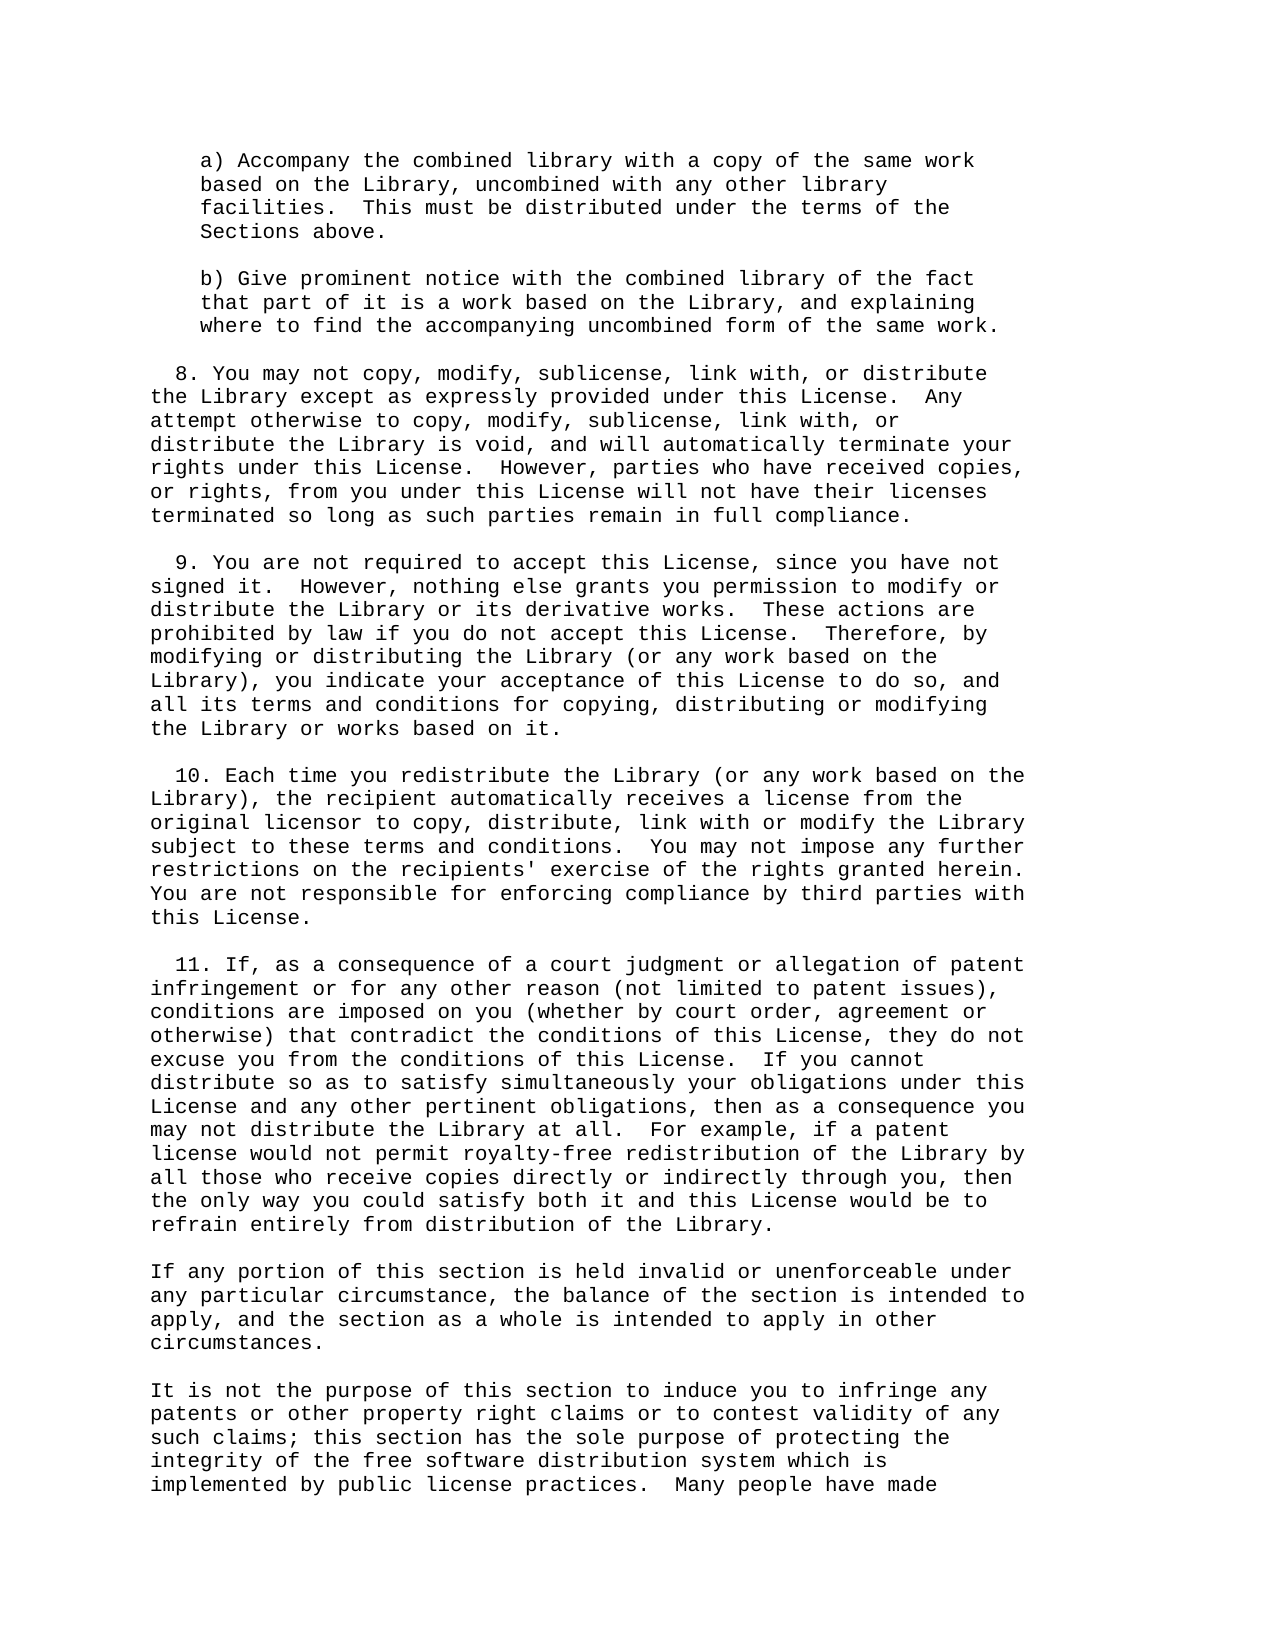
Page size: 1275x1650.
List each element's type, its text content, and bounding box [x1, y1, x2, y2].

text signed it. However, nothing else grants you permission to modify or [150, 576, 1125, 599]
text otherwise) that contradict the conditions of this License, they do not [150, 1025, 1125, 1048]
text circumstances. [150, 1332, 1125, 1356]
text the Library or works based on it. [150, 717, 1125, 741]
text original licensor to copy, distribute, link with or modify the Library [150, 812, 1125, 836]
text Library), you indicate your acceptance of this License to do so, and [150, 670, 1125, 694]
text conditions are imposed on you (whether by court order, agreement or [150, 1001, 1125, 1025]
text based on the Library, uncombined with any other library [150, 174, 1125, 197]
text that part of it is a work based on the Library, and explaining [150, 292, 1125, 316]
text infringement or for any other reason (not limited to patent issues), [150, 978, 1125, 1001]
text prohibited by law if you do not accept this License. Therefore, by [150, 623, 1125, 647]
text a) Accompany the combined library with a copy of the same work [150, 150, 1125, 174]
text implemented by public license practices. Many people have made [150, 1474, 1125, 1498]
text 8. You may not copy, modify, sublicense, link with, or distribute [150, 363, 1125, 386]
text the Library except as expressly provided under this License. Any [150, 386, 1125, 410]
text If any portion of this section is held invalid or unenforceable under [150, 1261, 1125, 1285]
text attempt otherwise to copy, modify, sublicense, link with, or [150, 410, 1125, 434]
text subject to these terms and conditions. You may not impose any further [150, 836, 1125, 859]
text all those who receive copies directly or indirectly through you, then [150, 1167, 1125, 1190]
text or rights, from you under this License will not have their licenses [150, 481, 1125, 505]
text this License. [150, 907, 1125, 930]
text rights under this License. However, parties who have received copies, [150, 457, 1125, 481]
text terminated so long as such parties remain in full compliance. [150, 505, 1125, 528]
text distribute so as to satisfy simultaneously your obligations under this [150, 1072, 1125, 1096]
text 9. You are not required to accept this License, since you have not [150, 552, 1125, 576]
text Library), the recipient automatically receives a license from the [150, 788, 1125, 812]
text license would not permit royalty-free redistribution of the Library by [150, 1143, 1125, 1167]
text patents or other property right claims or to contest validity of any [150, 1403, 1125, 1427]
text distribute the Library or its derivative works. These actions are [150, 599, 1125, 623]
text 11. If, as a consequence of a court judgment or allegation of patent [150, 954, 1125, 978]
text such claims; this section has the sole purpose of protecting the [150, 1427, 1125, 1451]
text apply, and the section as a whole is intended to apply in other [150, 1309, 1125, 1332]
text integrity of the free software distribution system which is [150, 1451, 1125, 1474]
text distribute the Library is void, and will automatically terminate your [150, 434, 1125, 457]
text modifying or distributing the Library (or any work based on the [150, 647, 1125, 670]
text It is not the purpose of this section to induce you to infringe any [150, 1379, 1125, 1403]
text all its terms and conditions for copying, distributing or modifying [150, 694, 1125, 717]
text License and any other pertinent obligations, then as a consequence you [150, 1096, 1125, 1119]
text Sections above. [150, 221, 1125, 244]
text 10. Each time you redistribute the Library (or any work based on the [150, 765, 1125, 788]
text facilities. This must be distributed under the terms of the [150, 197, 1125, 221]
text refrain entirely from distribution of the Library. [150, 1214, 1125, 1238]
text may not distribute the Library at all. For example, if a patent [150, 1119, 1125, 1143]
text any particular circumstance, the balance of the section is intended to [150, 1285, 1125, 1309]
text restrictions on the recipients' exercise of the rights granted herein. [150, 859, 1125, 883]
text where to find the accompanying uncombined form of the same work. [150, 316, 1125, 339]
text b) Give prominent notice with the combined library of the fact [150, 268, 1125, 292]
text the only way you could satisfy both it and this License would be to [150, 1190, 1125, 1214]
text You are not responsible for enforcing compliance by third parties with [150, 883, 1125, 907]
text excuse you from the conditions of this License. If you cannot [150, 1048, 1125, 1072]
